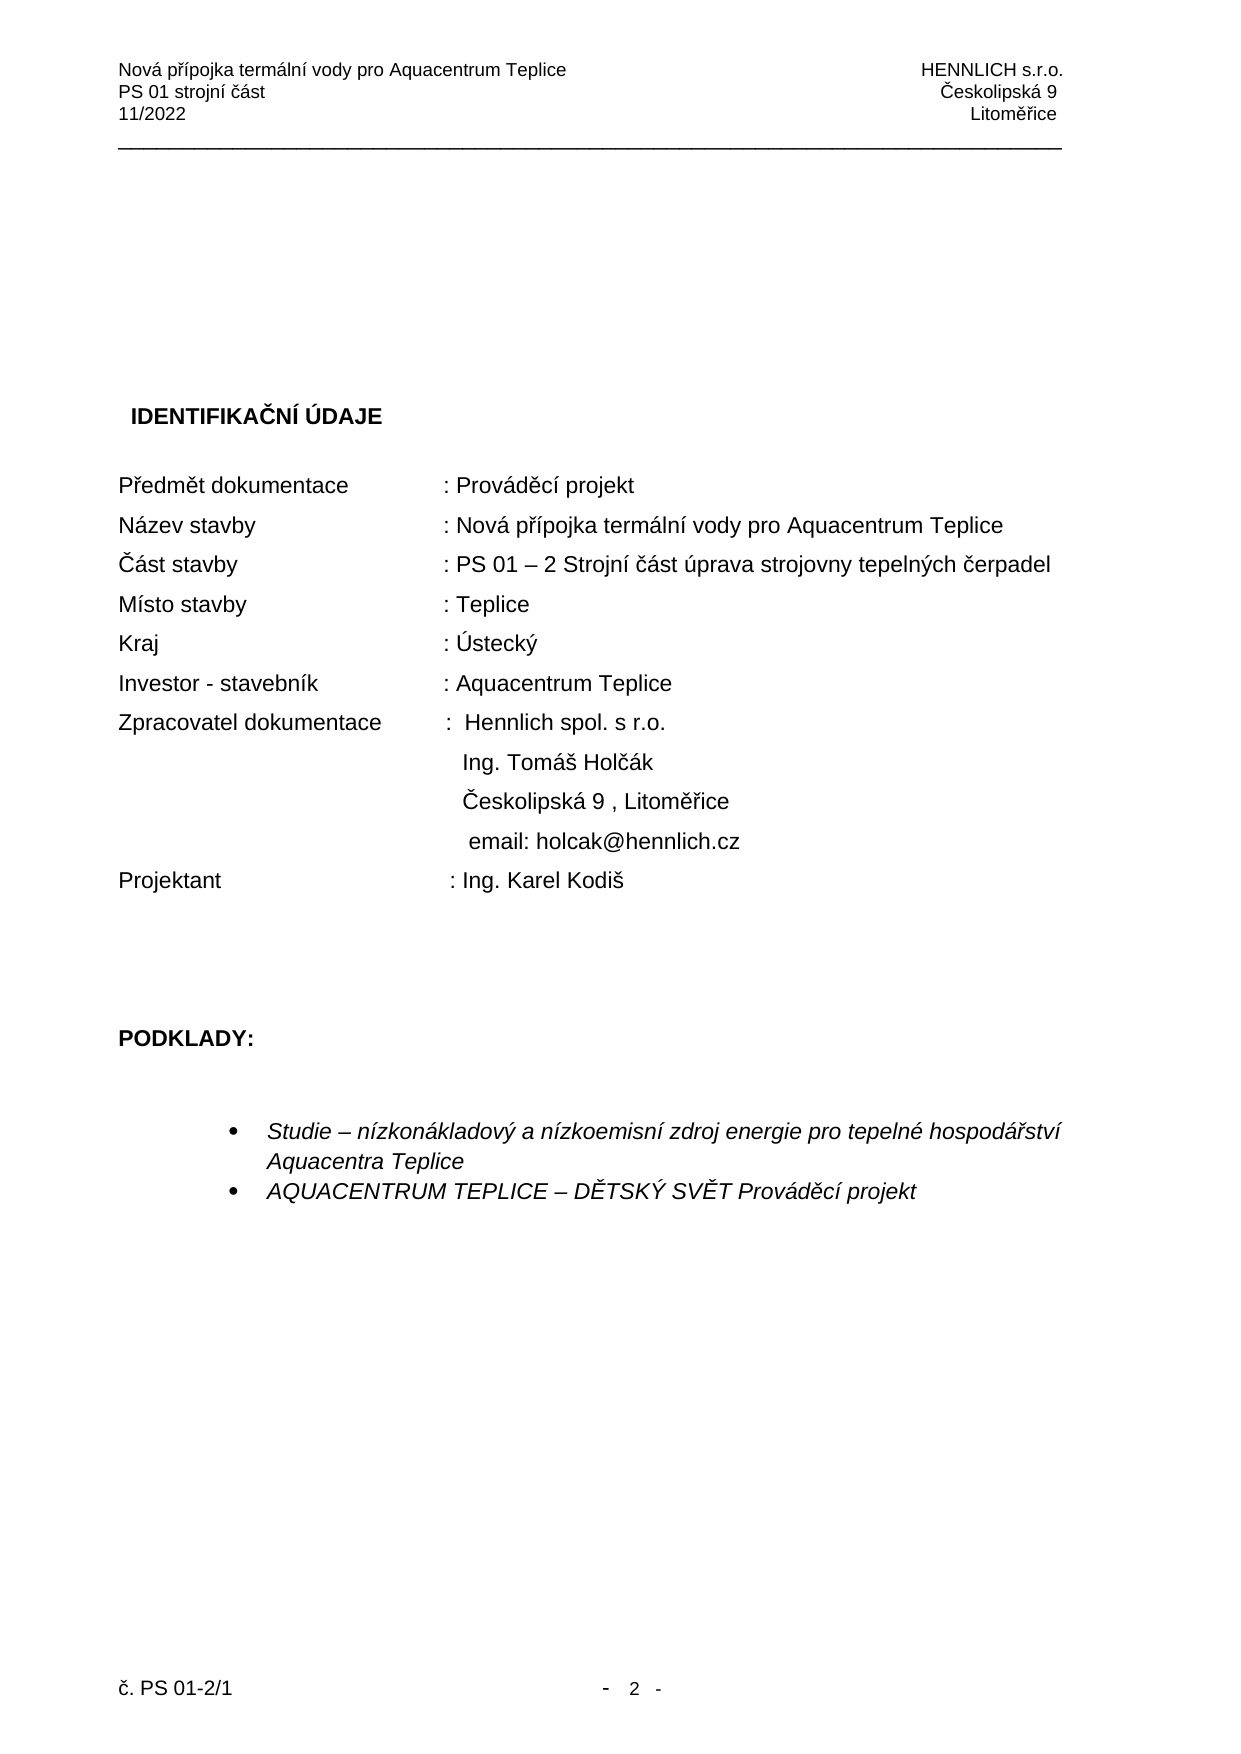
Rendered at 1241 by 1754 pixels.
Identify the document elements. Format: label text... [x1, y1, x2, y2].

text Část stavby : PS 01 – 2 Strojní část úprava strojovny tepelných čerpadel [118, 551, 1078, 578]
text email: holcak@hennlich.cz [413, 828, 1063, 854]
text Název stavby : Nová přípojka termální vody pro Aquacentrum Teplice [118, 512, 1078, 538]
text Zpracovatel dokumentace : Hennlich spol. s r.o. [118, 709, 1078, 736]
text Předmět dokumentace : Prováděcí projekt [118, 472, 1078, 499]
text Projektant : Ing. Karel Kodiš [118, 867, 1063, 893]
text Ing. Tomáš Holčák [413, 749, 1063, 775]
text Investor - stavebník : Aquacentrum Teplice [118, 670, 1078, 696]
list Studie – nízkonákladový a nízkoemisní zdroj energie pro tepelné hospodářství Aquacentra Teplice [229, 1118, 1063, 1174]
list AQUACENTRUM TEPLICE – DĚTSKÝ SVĚT Prováděcí projekt [229, 1178, 1063, 1205]
text IDENTIFIKAČNÍ ÚDAJE [131, 403, 1063, 429]
text Místo stavby : Teplice [118, 591, 1078, 617]
text Kraj : Ústecký [118, 630, 1078, 657]
text Českolipská 9 , Litoměřice [413, 788, 1063, 814]
subtitle PODKLADY: [118, 1025, 1063, 1051]
